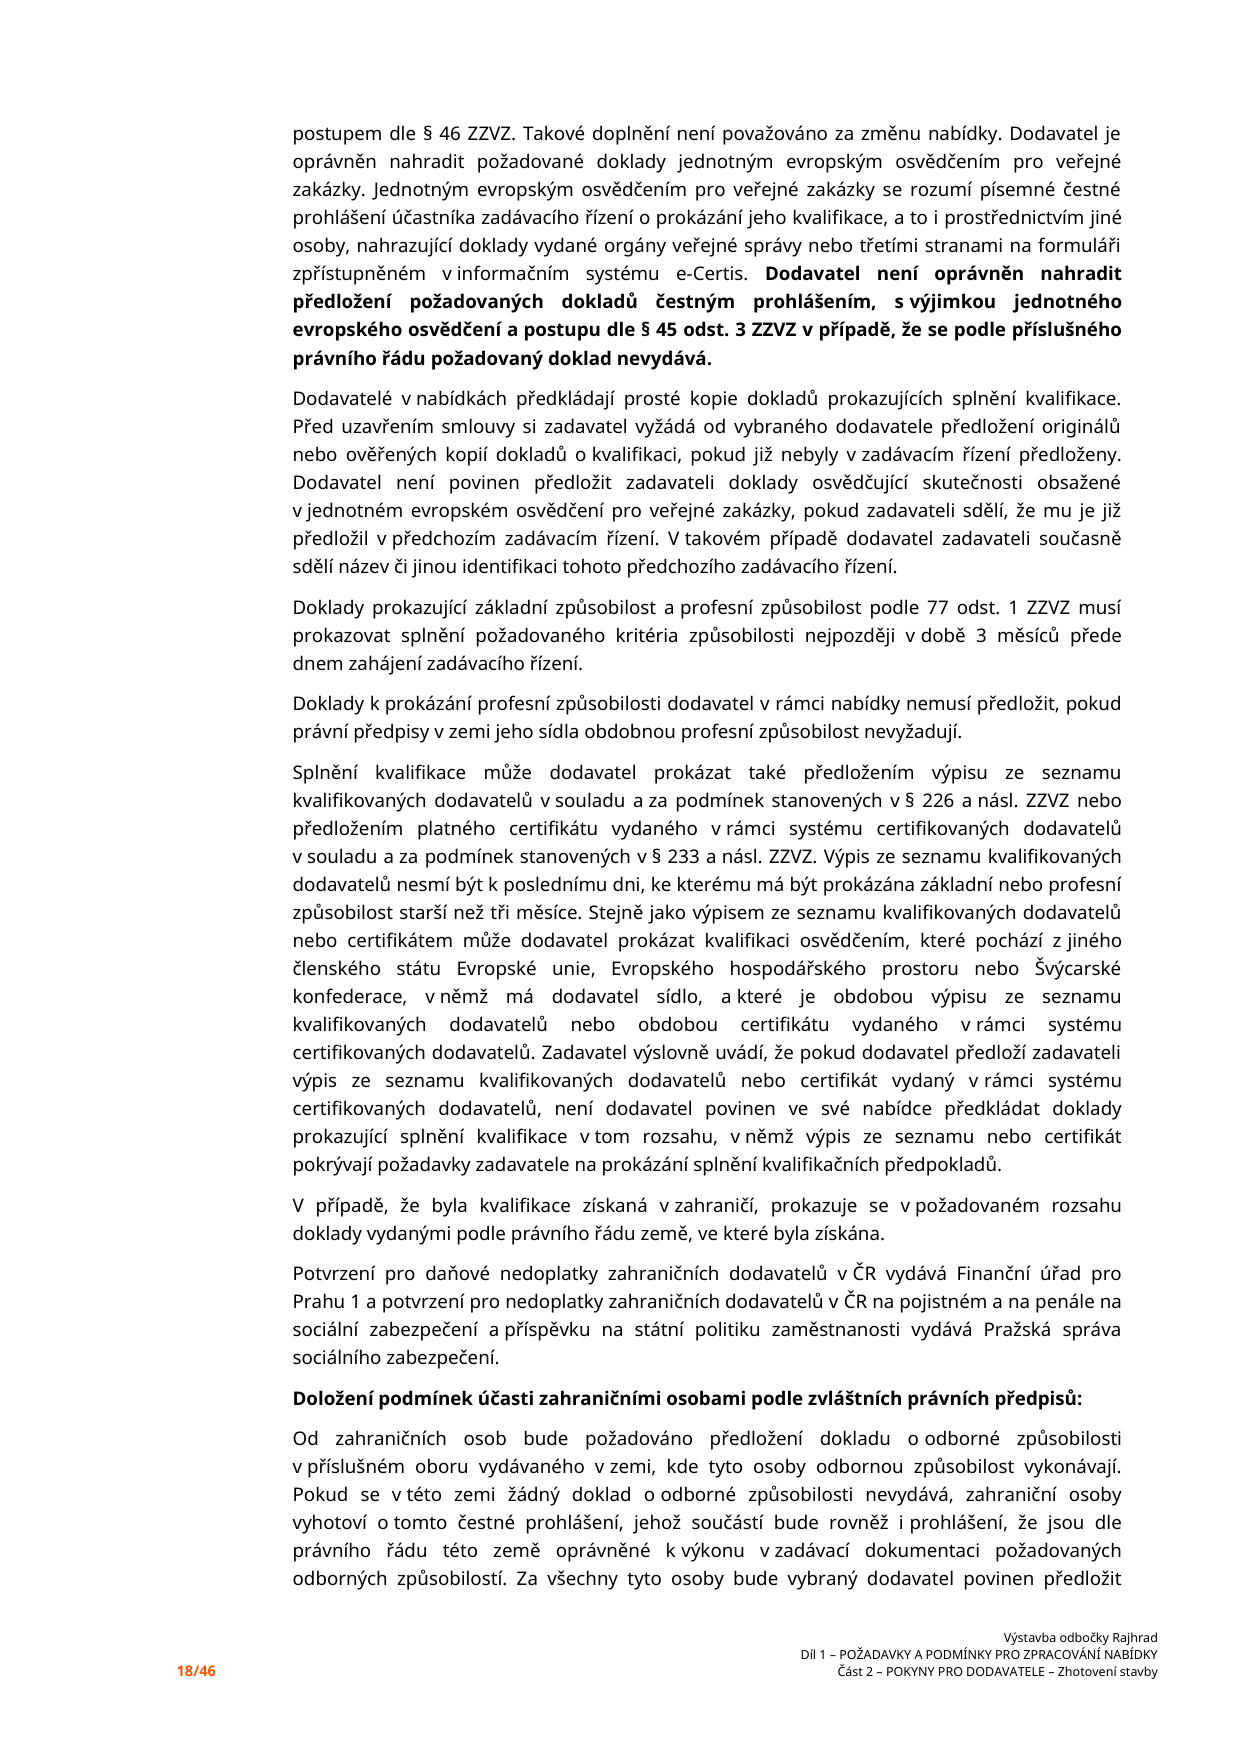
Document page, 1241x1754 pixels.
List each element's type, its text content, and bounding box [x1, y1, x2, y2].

text Potvrzení pro daňové nedoplatky zahraničních dodavatelů v ČR vydává Finanční úřad pro Prahu 1 a potvrzení pro nedoplatky zahraničních dodavatelů v ČR na pojistném a na penále na sociální zabezpečení a příspěvku na státní politiku zaměstnanosti vydává Pražská správa sociálního zabezpečení. [292, 1260, 1122, 1370]
text V případě, že byla kvalifikace získaná v zahraničí, prokazuje se v požadovaném rozsahu doklady vydanými podle právního řádu země, ve které byla získána. [292, 1192, 1122, 1245]
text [292, 1426, 1122, 1591]
text Doklady k prokázání profesní způsobilosti dodavatel v rámci nabídky nemusí předložit, pokud právní předpisy v zemi jeho sídla obdobnou profesní způsobilost nevyžadují. [292, 691, 1122, 744]
text Splnění kvalifikace může dodavatel prokázat také předložením výpisu ze seznamu kvalifikovaných dodavatelů v souladu a za podmínek stanovených v § 226 a násl. ZZVZ nebo předložením platného certifikátu vydaného v rámci systému certifikovaných dodavatelů v souladu a za podmínek stanovených v § 233 a násl. ZZVZ. Výpis ze seznamu kvalifikovaných dodavatelů nesmí být k poslednímu dni, ke kterému má být prokázána základní nebo profesní způsobilost starší než tři měsíce. Stejně jako výpisem ze seznamu kvalifikovaných dodavatelů nebo certifikátem může dodavatel prokázat kvalifikaci osvědčením, které pochází z jiného členského státu Evropské unie, Evropského hospodářského prostoru nebo Švýcarské konfederace, v němž má dodavatel sídlo, a které je obdobou výpisu ze seznamu kvalifikovaných dodavatelů nebo obdobou certifikátu vydaného v rámci systému certifikovaných dodavatelů. Zadavatel výslovně uvádí, že pokud dodavatel předloží zadavateli výpis ze seznamu kvalifikovaných dodavatelů nebo certifikát vydaný v rámci systému certifikovaných dodavatelů, není dodavatel povinen ve své nabídce předkládat doklady prokazující splnění kvalifikace v tom rozsahu, v němž výpis ze seznamu nebo certifikát pokrývají požadavky zadavatele na prokázání splnění kvalifikačních předpokladů. [292, 759, 1122, 1177]
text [292, 121, 1122, 370]
text Dodavatelé v nabídkách předkládají prosté kopie dokladů prokazujících splnění kvalifikace. Před uzavřením smlouvy si zadavatel vyžádá od vybraného dodavatele předložení originálů nebo ověřených kopií dokladů o kvalifikaci, pokud již nebyly v zadávacím řízení předloženy. Dodavatel není povinen předložit zadavateli doklady osvědčující skutečnosti obsažené v jednotném evropském osvědčení pro veřejné zakázky, pokud zadavateli sdělí, že mu je již předložil v předchozím zadávacím řízení. V takovém případě dodavatel zadavateli současně sdělí název či jinou identifikaci tohoto předchozího zadávacího řízení. [292, 385, 1122, 579]
text Doklady prokazující základní způsobilost a profesní způsobilost podle 77 odst. 1 ZZVZ musí prokazovat splnění požadovaného kritéria způsobilosti nejpozději v době 3 měsíců přede dnem zahájení zadávacího řízení. [292, 594, 1122, 676]
text Doložení podmínek účasti zahraničními osobami podle zvláštních právních předpisů: [292, 1385, 1122, 1411]
